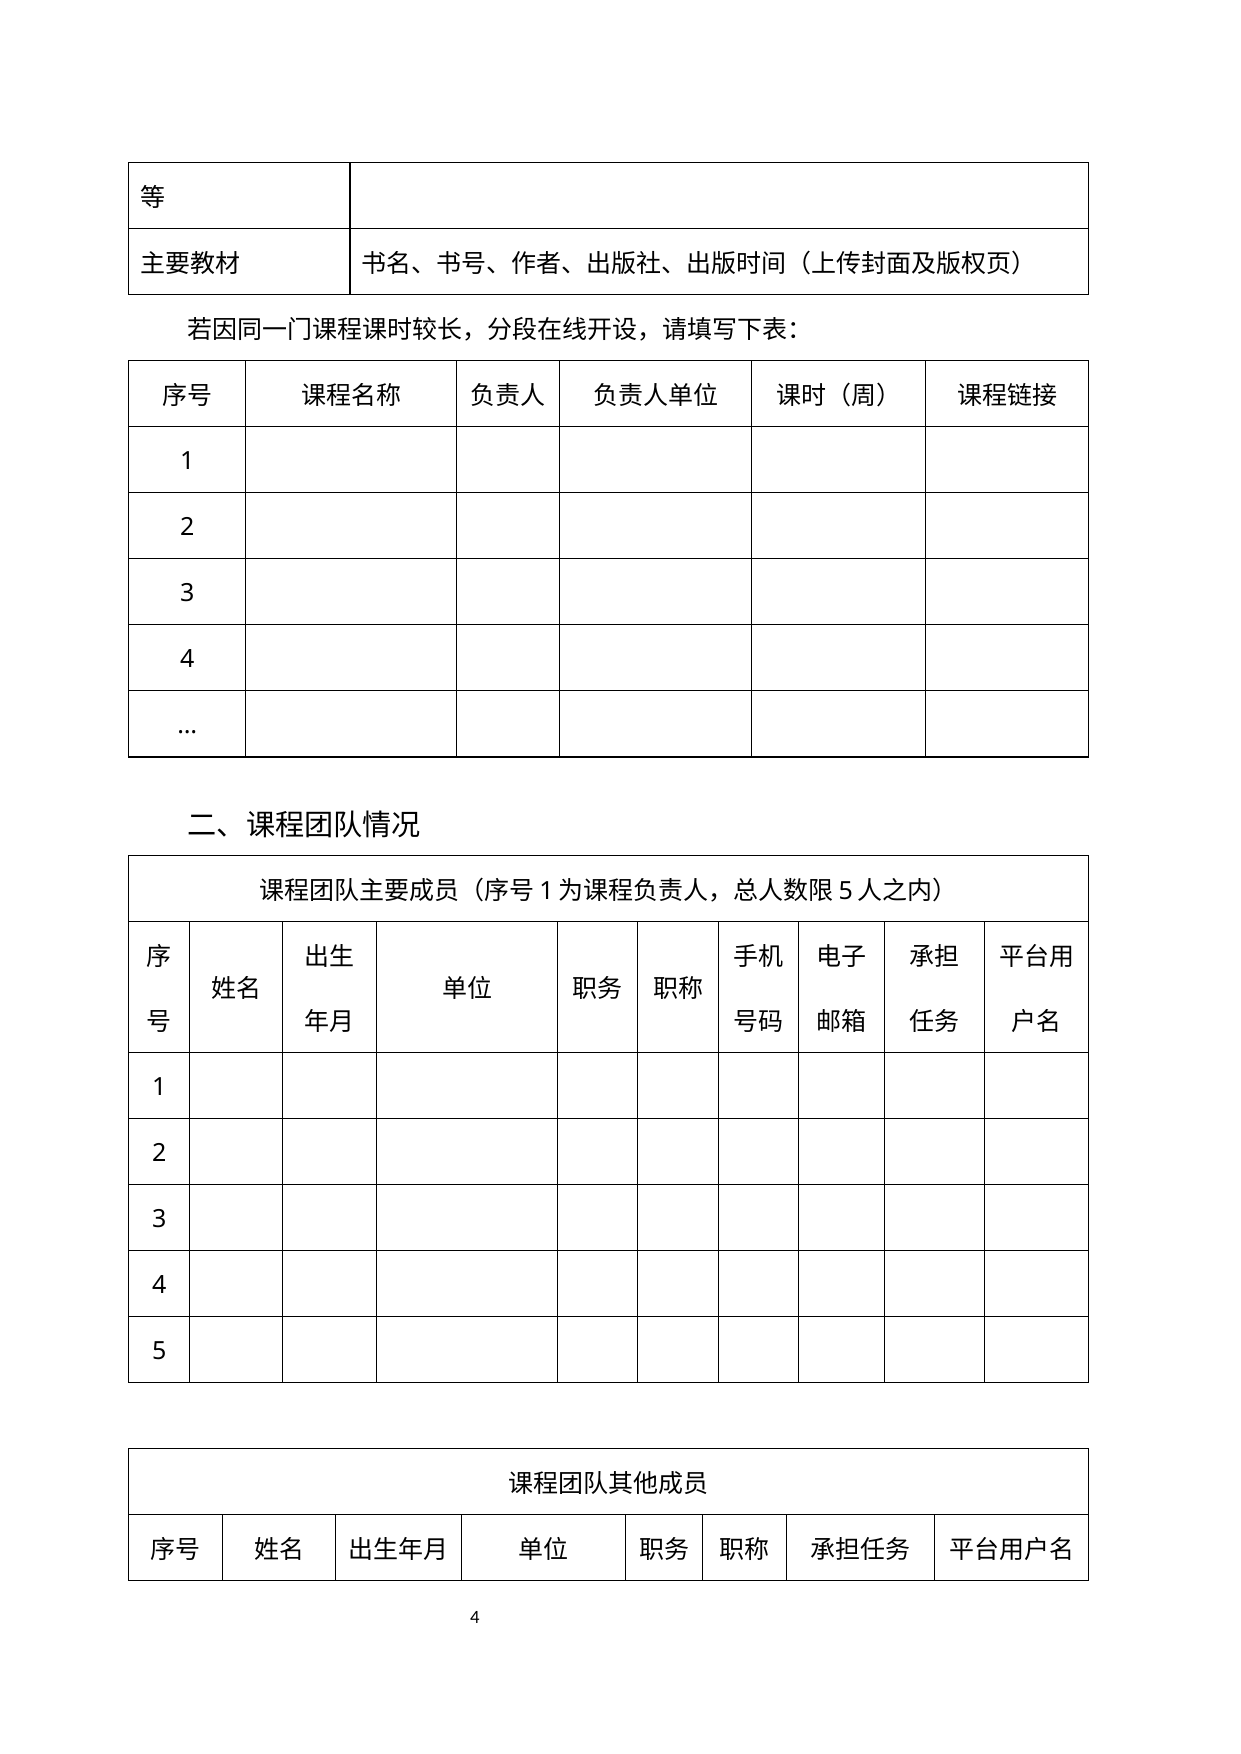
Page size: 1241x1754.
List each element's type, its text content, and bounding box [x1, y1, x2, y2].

table_cell [560, 625, 751, 690]
table_cell [926, 493, 1088, 558]
table_cell [246, 427, 456, 492]
table_cell [799, 1185, 884, 1250]
table_cell [885, 1185, 984, 1250]
table_cell [377, 1119, 557, 1184]
table_cell [719, 1185, 798, 1250]
table_cell 电子邮箱 [799, 922, 884, 1052]
table_cell [457, 493, 559, 558]
table_cell 5 [129, 1317, 189, 1382]
table_cell 主要教材 [129, 229, 349, 294]
table_cell [638, 1185, 718, 1250]
table_cell [752, 427, 925, 492]
table_cell 承担任务 [787, 1515, 934, 1580]
table_cell [558, 1185, 637, 1250]
table_cell 职务 [558, 922, 637, 1052]
table_cell [246, 559, 456, 624]
table_cell 1 [129, 427, 245, 492]
table_cell 出生年月 [336, 1515, 461, 1580]
table_cell [885, 1251, 984, 1316]
table_cell [719, 1053, 798, 1118]
table_cell 平台用户名 [985, 922, 1088, 1052]
table_cell [351, 163, 1088, 228]
table_cell [558, 1053, 637, 1118]
table_cell [926, 427, 1088, 492]
table_cell [719, 1119, 798, 1184]
table_cell [457, 427, 559, 492]
table_cell [377, 1317, 557, 1382]
table_cell [246, 493, 456, 558]
table_cell [246, 625, 456, 690]
table_cell [719, 1251, 798, 1316]
table_cell [985, 1317, 1088, 1382]
table_cell [377, 1053, 557, 1118]
table_cell 2 [129, 1119, 189, 1184]
table_cell 1 [129, 1053, 189, 1118]
table_cell 3 [129, 1185, 189, 1250]
table_cell [752, 559, 925, 624]
table_header 课程链接 [926, 361, 1088, 426]
table_cell [885, 1119, 984, 1184]
table_cell 序号 [129, 1515, 222, 1580]
table_cell 4 [129, 625, 245, 690]
table_cell 承担 任务 [885, 922, 984, 1052]
table_cell [246, 691, 456, 756]
table_cell [799, 1317, 884, 1382]
text 二、课程团队情况 [187, 790, 1053, 855]
table_header 课程团队其他成员 [129, 1449, 1088, 1514]
table_cell [752, 493, 925, 558]
text 若因同一门课程课时较长，分段在线开设，请填写下表： [187, 295, 1053, 360]
table_cell 职务 [626, 1515, 702, 1580]
table_cell 单位 [377, 922, 557, 1052]
table_cell 课程链接及查看教学活动的密码等 [129, 163, 349, 228]
table_cell [638, 1119, 718, 1184]
table_cell [985, 1053, 1088, 1118]
table_cell 平台用户名 [935, 1515, 1088, 1580]
table_cell 职称 [638, 922, 718, 1052]
table_cell [377, 1251, 557, 1316]
table_cell [885, 1053, 984, 1118]
table_cell 姓名 [223, 1515, 335, 1580]
table_cell 出生年月 [283, 922, 376, 1052]
table_cell [560, 691, 751, 756]
table_cell 书名、书号、作者、出版社、出版时间（上传封面及版权页） [351, 229, 1088, 294]
table_cell … [129, 691, 245, 756]
table_cell [638, 1053, 718, 1118]
table_header 课程名称 [246, 361, 456, 426]
table_cell [283, 1053, 376, 1118]
table_header 课程团队主要成员（序号1为课程负责人，总人数限5人之内） [129, 856, 1088, 921]
table_cell [638, 1251, 718, 1316]
table_cell 手机号码 [719, 922, 798, 1052]
table_cell [558, 1119, 637, 1184]
table_cell [560, 559, 751, 624]
table_cell [885, 1317, 984, 1382]
table_cell [190, 1317, 282, 1382]
table_header 课时（周） [752, 361, 925, 426]
table_header 负责人单位 [560, 361, 751, 426]
table_cell [752, 625, 925, 690]
table_cell [190, 1053, 282, 1118]
table_cell [190, 1119, 282, 1184]
table_cell [799, 1251, 884, 1316]
table_cell [558, 1251, 637, 1316]
table_cell 序号 [129, 922, 189, 1052]
table_cell [558, 1317, 637, 1382]
table_cell [560, 493, 751, 558]
table_cell [283, 1185, 376, 1250]
table_cell [985, 1251, 1088, 1316]
table_cell [560, 427, 751, 492]
table_cell [457, 691, 559, 756]
table_cell 3 [129, 559, 245, 624]
table_cell [985, 1185, 1088, 1250]
table_cell [799, 1119, 884, 1184]
table_cell [283, 1119, 376, 1184]
table_cell [799, 1053, 884, 1118]
table_cell 4 [129, 1251, 189, 1316]
table_cell [190, 1251, 282, 1316]
table_cell [926, 559, 1088, 624]
table_cell 职称 [703, 1515, 786, 1580]
table_cell 2 [129, 493, 245, 558]
table_cell [190, 1185, 282, 1250]
table_cell 单位 [462, 1515, 625, 1580]
table_cell [457, 625, 559, 690]
table_cell [752, 691, 925, 756]
table_cell [377, 1185, 557, 1250]
table_header 序号 [129, 361, 245, 426]
table_cell [985, 1119, 1088, 1184]
table_cell [283, 1251, 376, 1316]
table_cell [283, 1317, 376, 1382]
table_cell [926, 625, 1088, 690]
table_header 负责人 [457, 361, 559, 426]
table_cell [638, 1317, 718, 1382]
table_cell 姓名 [190, 922, 282, 1052]
table_cell [926, 691, 1088, 756]
table_cell [719, 1317, 798, 1382]
table_cell [457, 559, 559, 624]
